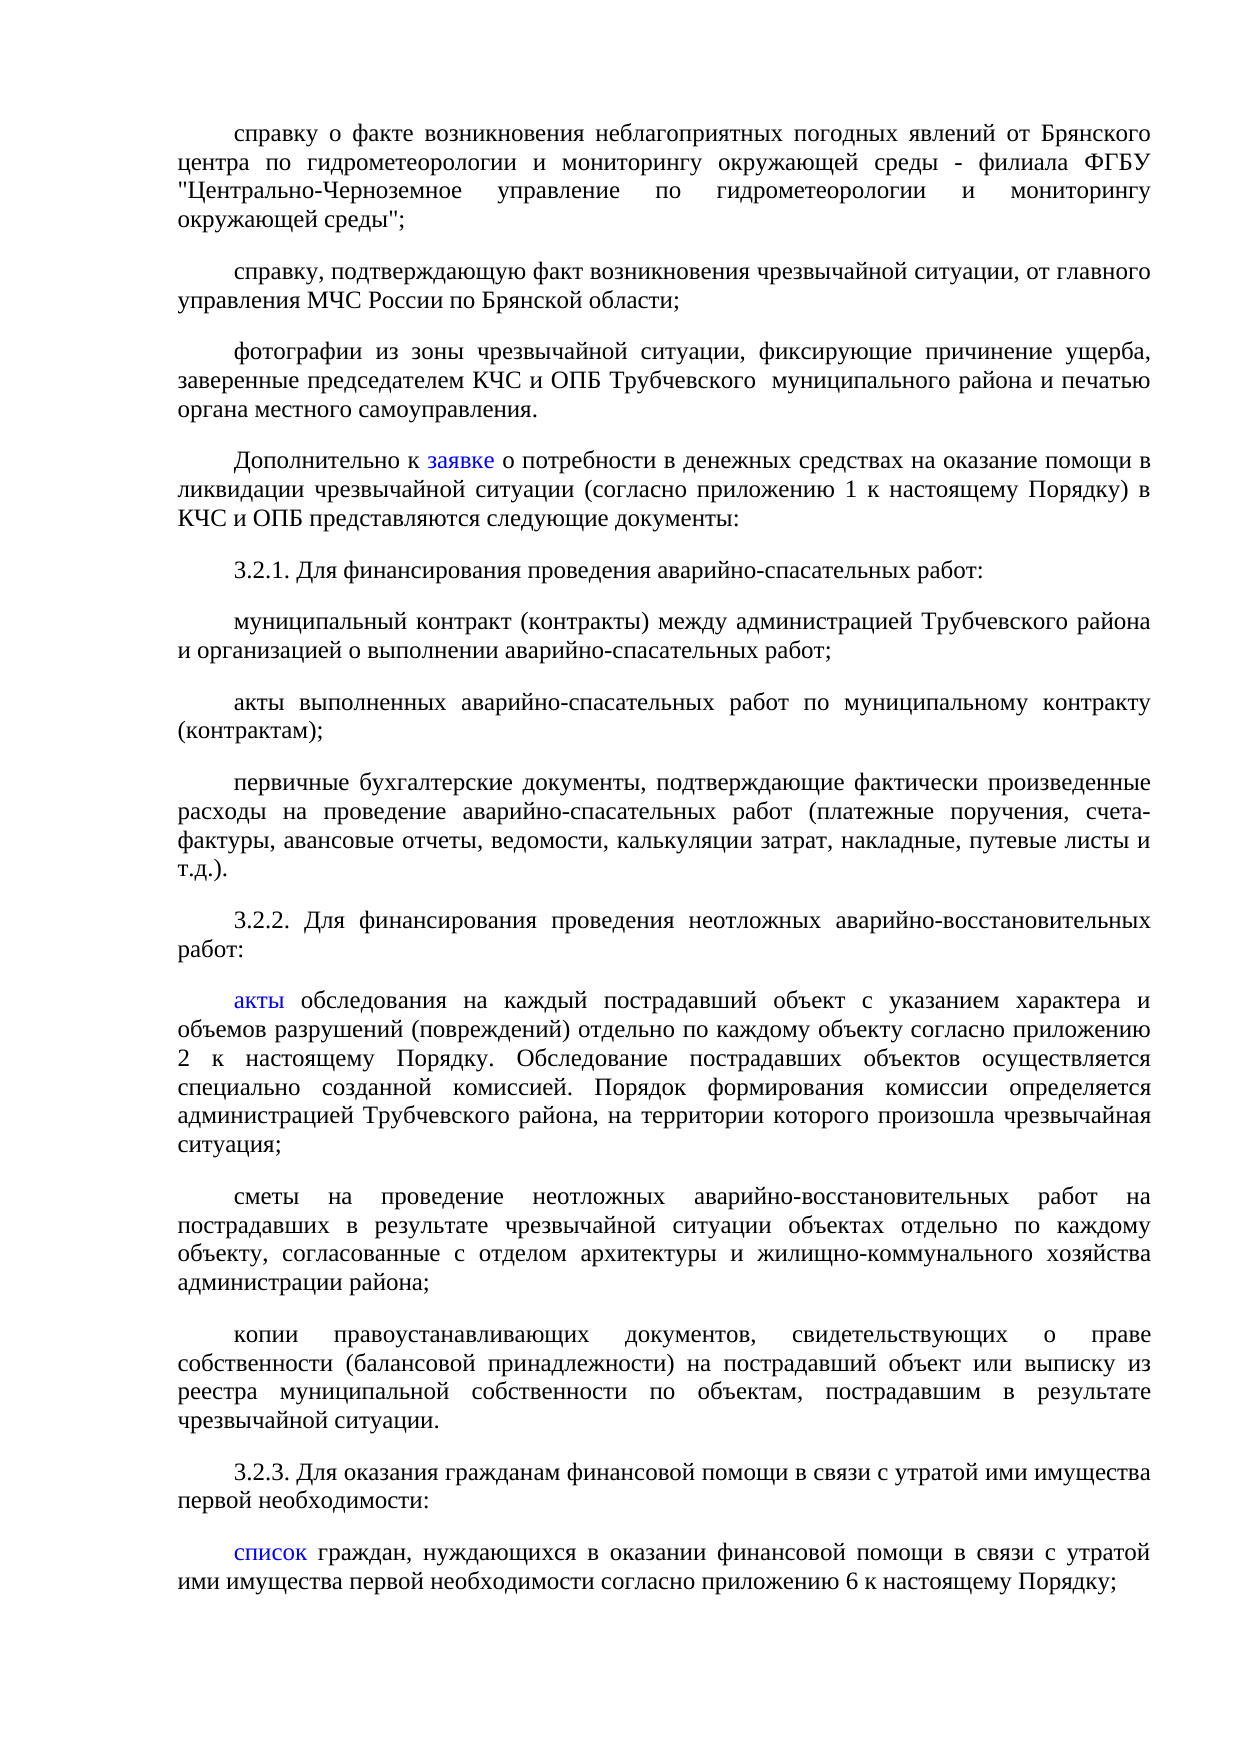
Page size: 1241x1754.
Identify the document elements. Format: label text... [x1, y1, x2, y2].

text справку, подтверждающую факт возникновения чрезвычайной ситуации, от главного управления МЧС России по Брянской области; [177, 256, 1152, 313]
text 3.2.2. Для финансирования проведения неотложных аварийно-восстановительных работ: [177, 905, 1152, 963]
text сметы на проведение неотложных аварийно-восстановительных работ на пострадавших в результате чрезвычайной ситуации объектах отдельно по каждому объекту, согласованные с отделом архитектуры и жилищно-коммунального хозяйства администрации района; [177, 1181, 1152, 1296]
text акты выполненных аварийно-спасательных работ по муниципальному контракту (контрактам); [177, 687, 1152, 744]
text первичные бухгалтерские документы, подтверждающие фактически произведенные расходы на проведение аварийно-спасательных работ (платежные поручения, счета-фактуры, авансовые отчеты, ведомости, калькуляции затрат, накладные, путевые листы и т.д.). [177, 767, 1152, 882]
text копии правоустанавливающих документов, свидетельствующих о праве собственности (балансовой принадлежности) на пострадавший объект или выписку из реестра муниципальной собственности по объектам, пострадавшим в результате чрезвычайной ситуации. [177, 1319, 1152, 1434]
text акты обследования на каждый пострадавший объект с указанием характера и объемов разрушений (повреждений) отдельно по каждому объекту согласно приложению 2 к настоящему Порядку. Обследование пострадавших объектов осуществляется специально созданной комиссией. Порядок формирования комиссии определяется администрацией Трубчевского района, на территории которого произошла чрезвычайная ситуация; [177, 986, 1152, 1158]
text список граждан, нуждающихся в оказании финансовой помощи в связи с утратой ими имущества первой необходимости согласно приложению 6 к настоящему Порядку; [177, 1537, 1152, 1595]
text Дополнительно к заявке о потребности в денежных средствах на оказание помощи в ликвидации чрезвычайной ситуации (согласно приложению 1 к настоящему Порядку) в КЧС и ОПБ представляются следующие документы: [177, 446, 1152, 532]
text муниципальный контракт (контракты) между администрацией Трубчевского района и организацией о выполнении аварийно-спасательных работ; [177, 606, 1152, 664]
text 3.2.1. Для финансирования проведения аварийно-спасательных работ: [177, 555, 1152, 583]
text фотографии из зоны чрезвычайной ситуации, фиксирующие причинение ущерба, заверенные председателем КЧС и ОПБ Трубчевского муниципального района и печатью органа местного самоуправления. [177, 336, 1152, 423]
text 3.2.3. Для оказания гражданам финансовой помощи в связи с утратой ими имущества первой необходимости: [177, 1457, 1152, 1514]
text справку о факте возникновения неблагоприятных погодных явлений от Брянского центра по гидрометеорологии и мониторингу окружающей среды - филиала ФГБУ "Центрально-Черноземное управление по гидрометеорологии и мониторингу окружающей среды"; [177, 118, 1152, 233]
